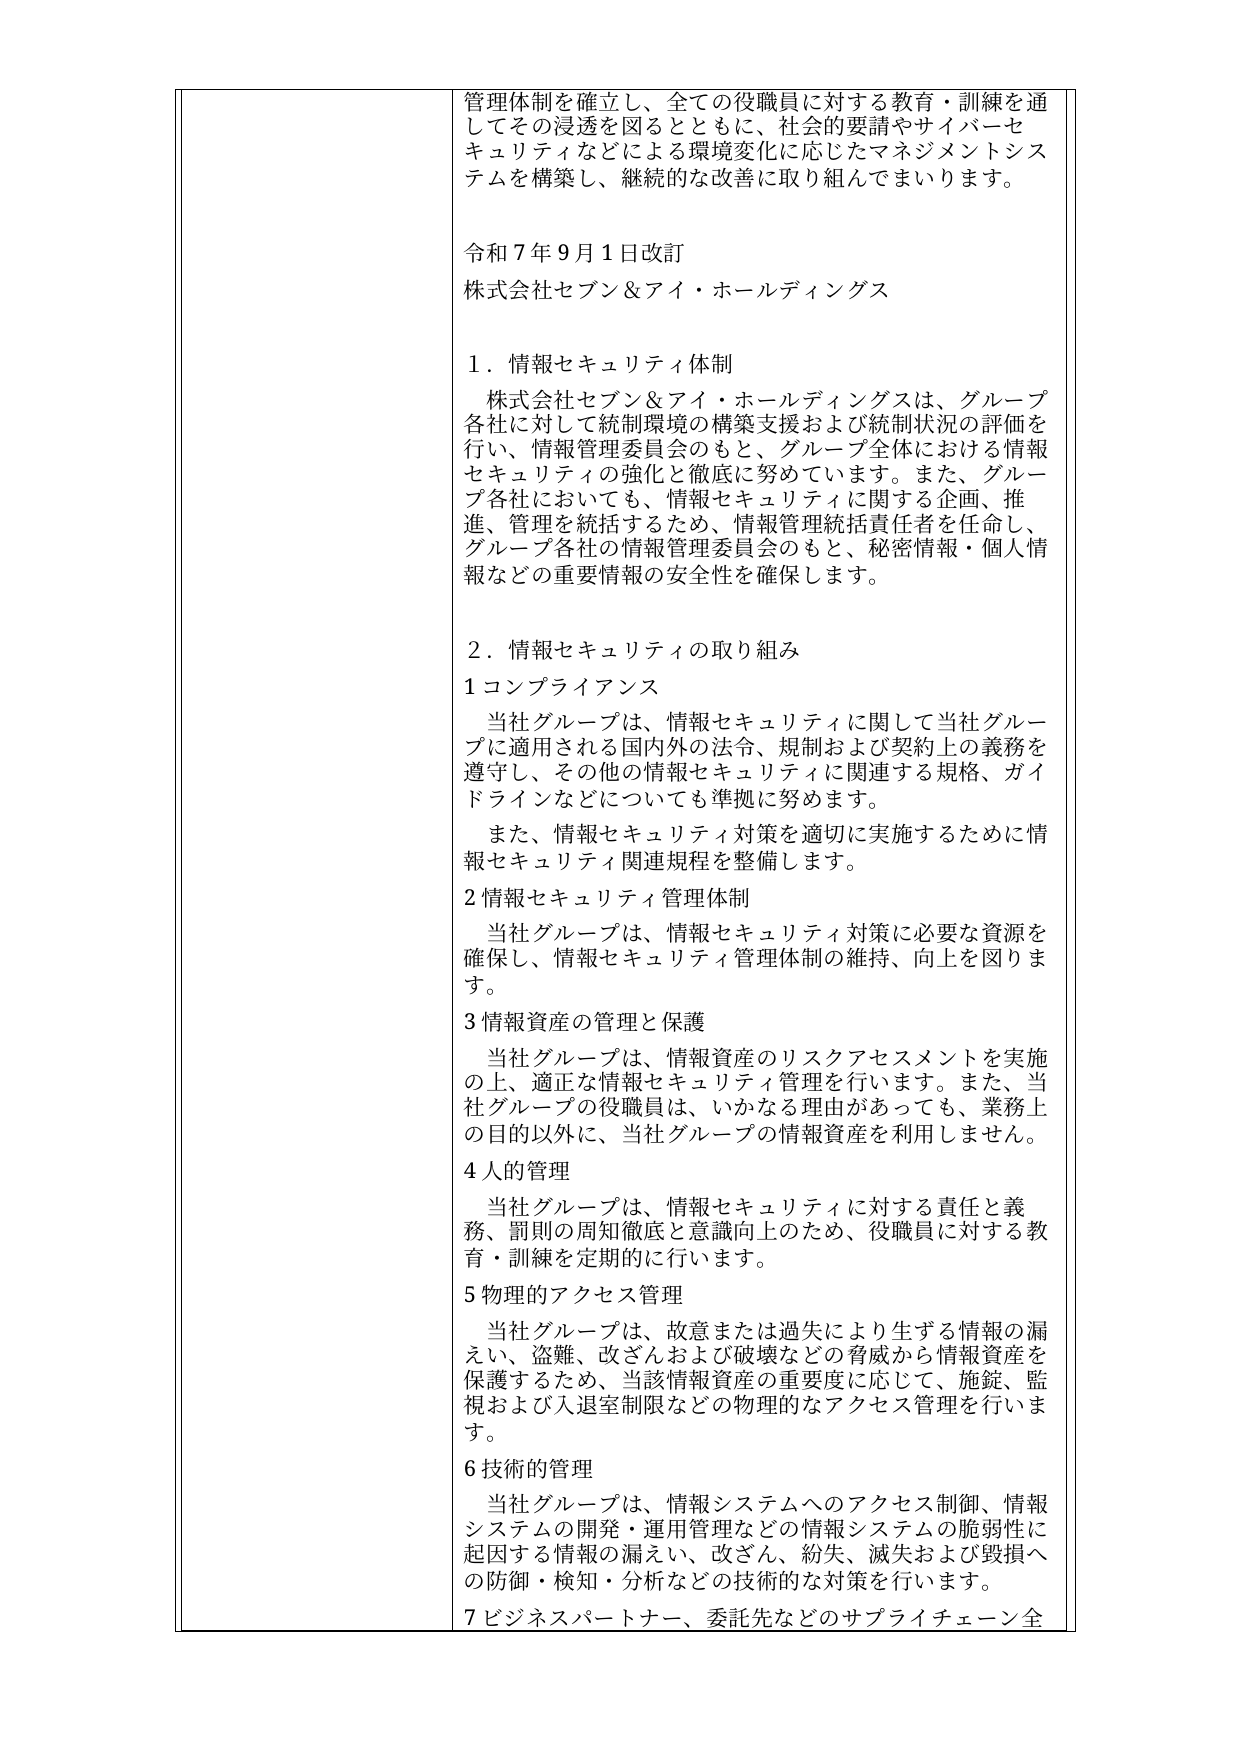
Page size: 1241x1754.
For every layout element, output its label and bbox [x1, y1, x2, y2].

table_cell [453, 90, 1066, 1630]
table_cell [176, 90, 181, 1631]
table_cell [182, 90, 452, 1630]
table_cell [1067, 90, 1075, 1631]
